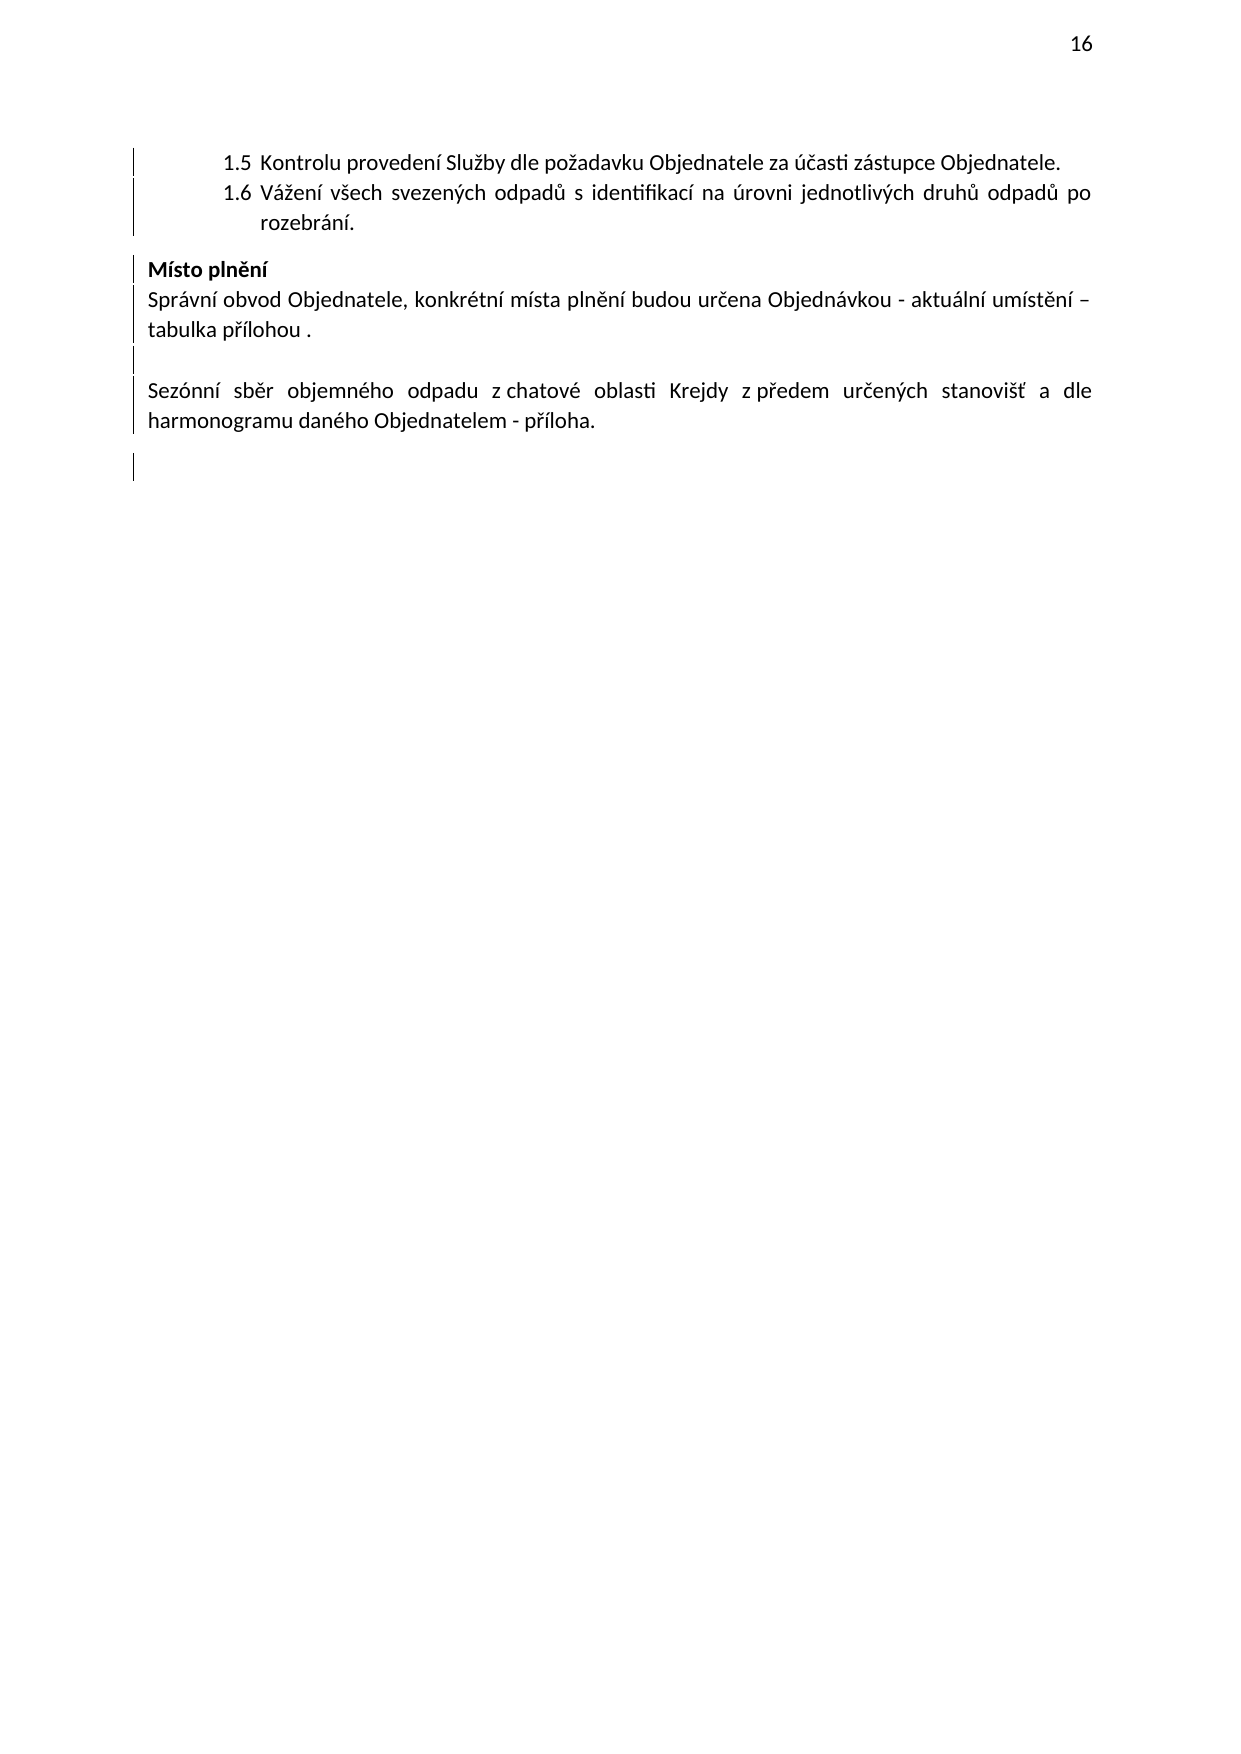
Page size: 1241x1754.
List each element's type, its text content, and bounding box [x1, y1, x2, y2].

text Správní obvod Objednatele, konkrétní místa plnění budou určena Objednávkou - aktuální umístění – tabulka přílohou . [148, 285, 1093, 343]
list Vážení všech svezených odpadů s identifikací na úrovni jednotlivých druhů odpadů po rozebrání. [223, 178, 1093, 236]
text Sezónní sběr objemného odpadu z chatové oblasti Krejdy z předem určených stanovišť a dle harmonogramu daného Objednatelem - příloha. [148, 376, 1093, 434]
list Kontrolu provedení Služby dle požadavku Objednatele za účasti zástupce Objednatele. [223, 148, 1093, 176]
text Místo plnění [148, 255, 1093, 283]
